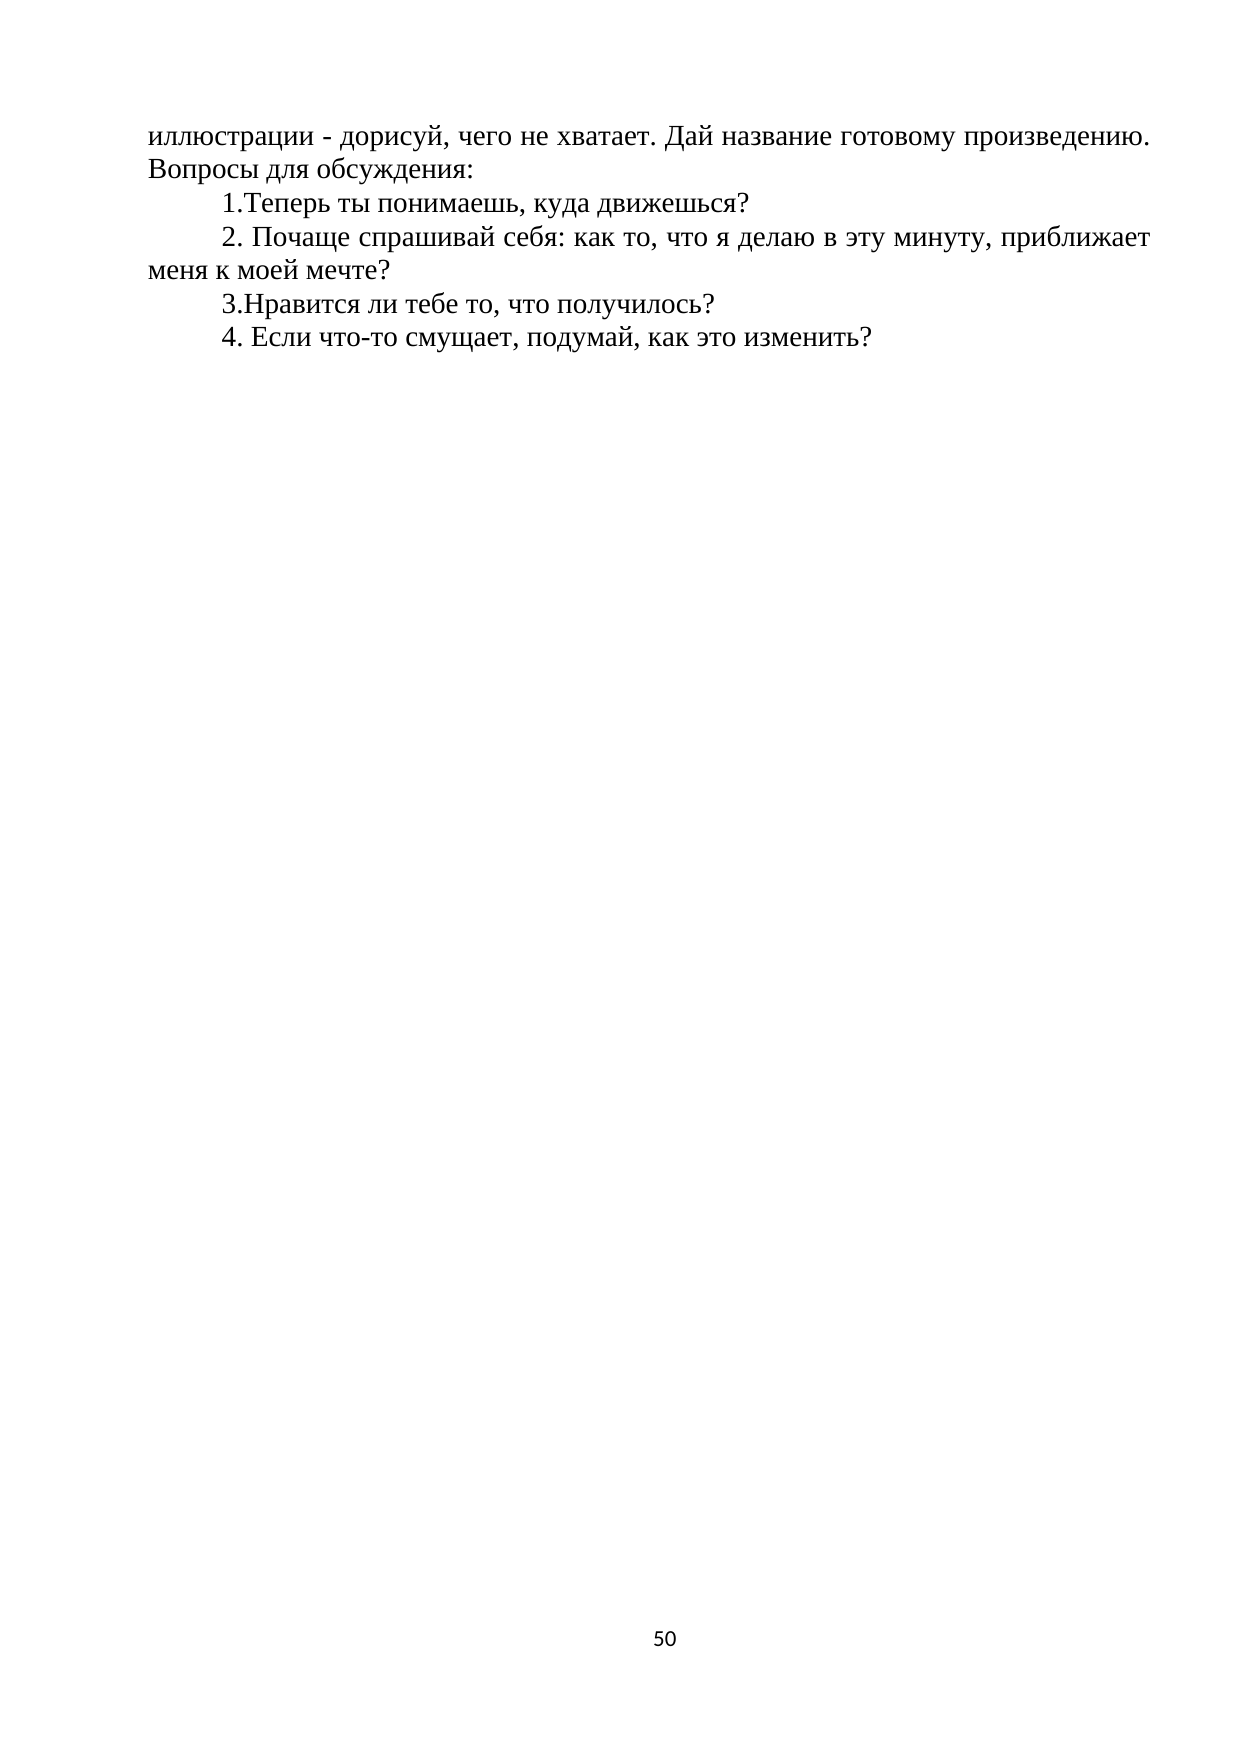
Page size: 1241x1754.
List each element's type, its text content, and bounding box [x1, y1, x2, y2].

text 1.Теперь ты понимаешь, куда движешься? [148, 185, 1152, 219]
text 4. Если что-то смущает, подумай, как это изменить? [148, 319, 1152, 353]
text 2. Почаще спрашивай себя: как то, что я делаю в эту минуту, приближает меня к моей мечте? [148, 219, 1152, 286]
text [148, 118, 1152, 185]
text 3.Нравится ли тебе то, что получилось? [148, 286, 1152, 319]
